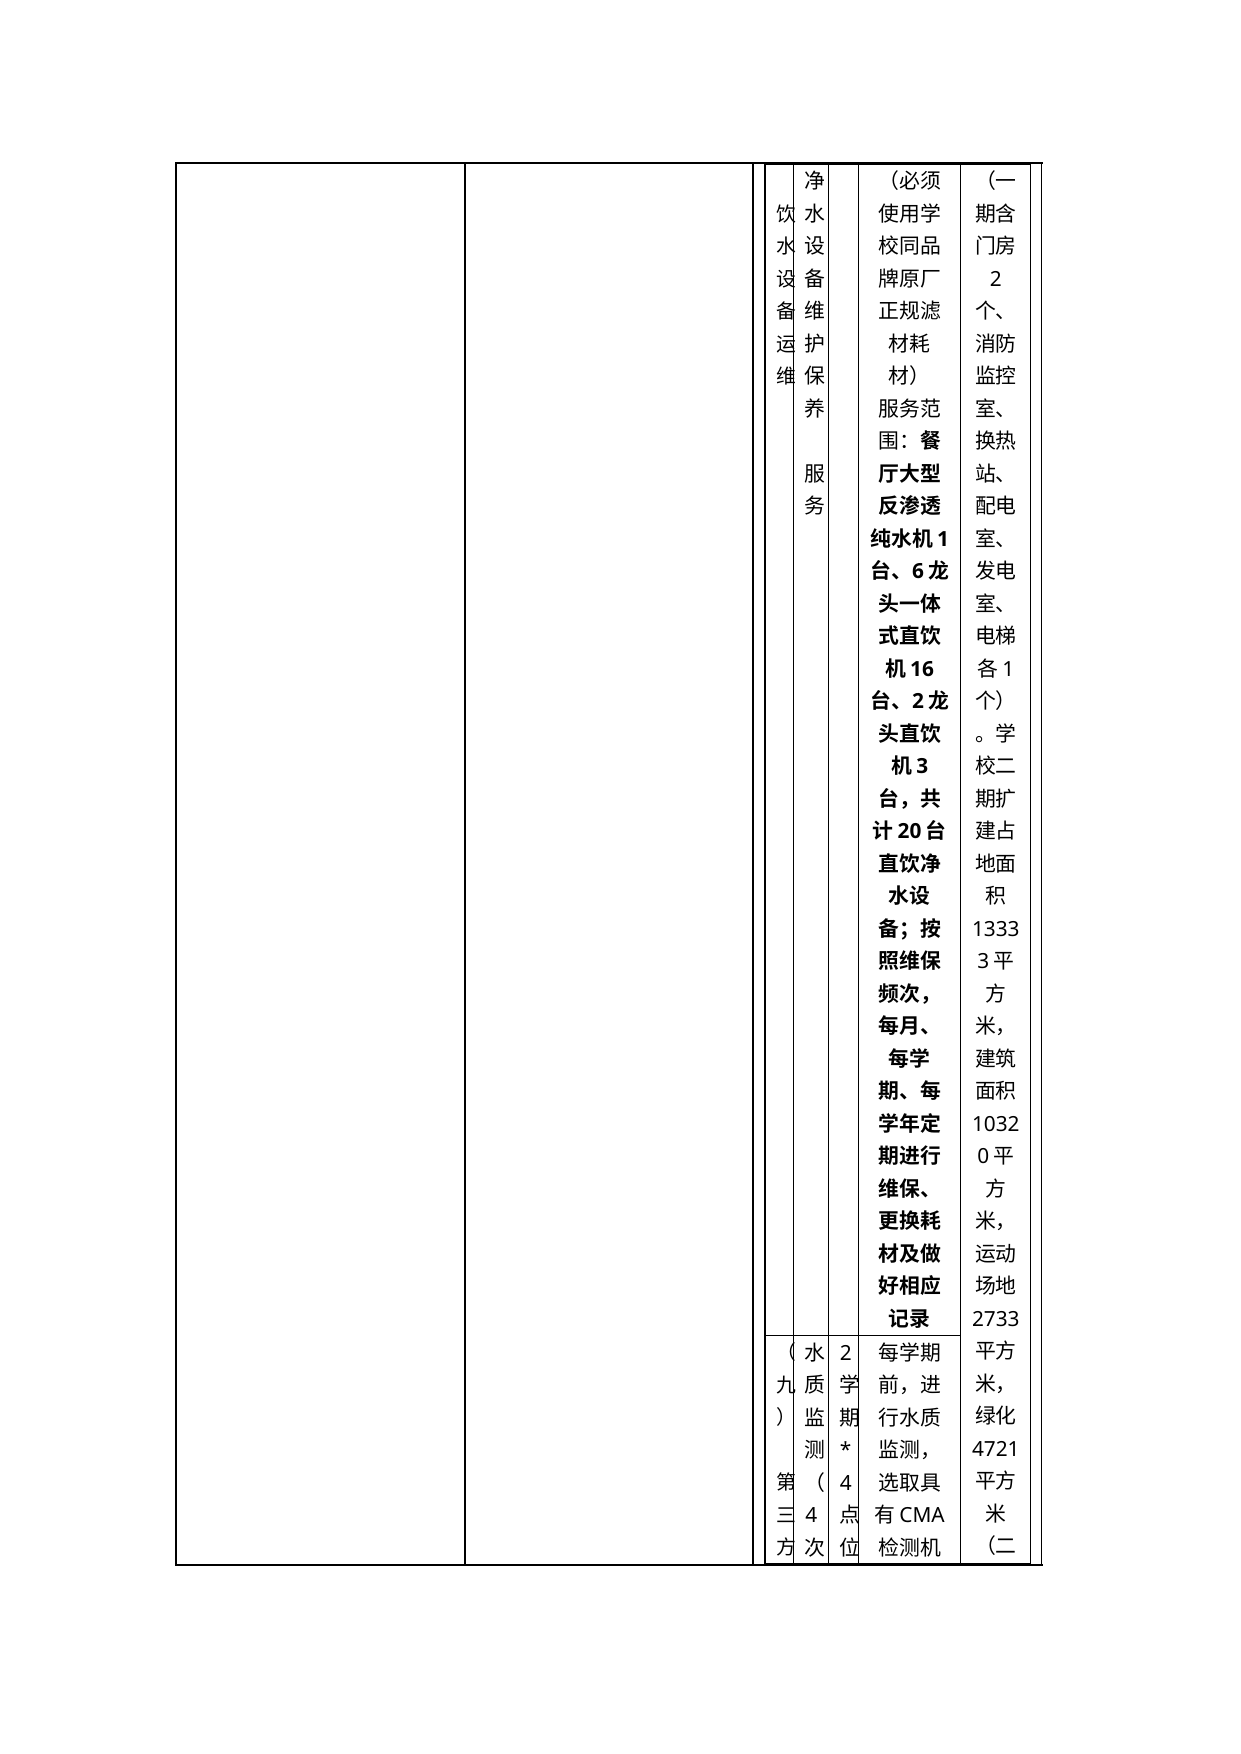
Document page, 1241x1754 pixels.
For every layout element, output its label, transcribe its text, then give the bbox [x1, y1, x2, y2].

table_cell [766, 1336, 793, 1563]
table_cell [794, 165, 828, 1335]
table_cell [466, 164, 752, 1564]
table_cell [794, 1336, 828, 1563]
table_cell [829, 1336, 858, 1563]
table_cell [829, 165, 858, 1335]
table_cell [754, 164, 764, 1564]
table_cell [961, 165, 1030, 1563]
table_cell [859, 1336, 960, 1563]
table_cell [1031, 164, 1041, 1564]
table_cell 1 [177, 164, 464, 1564]
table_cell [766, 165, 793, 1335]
